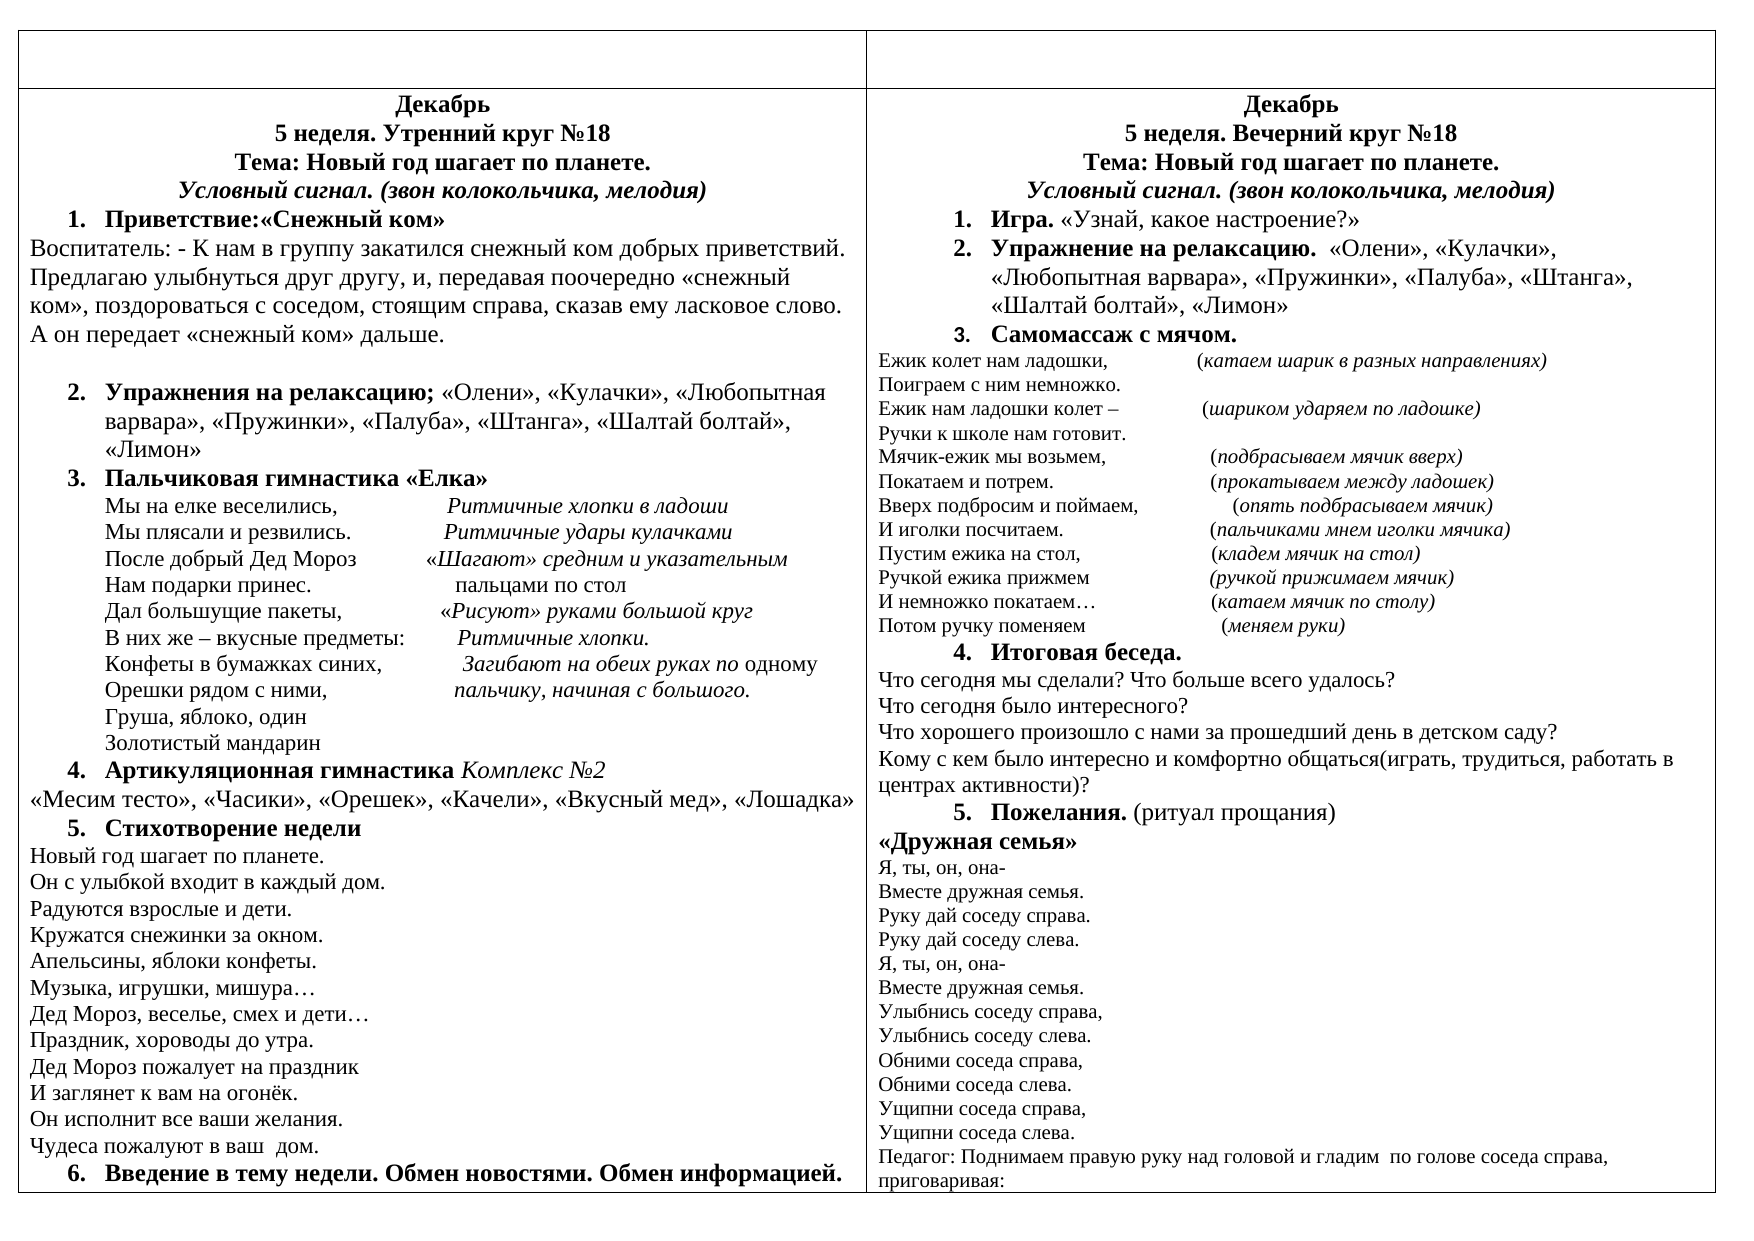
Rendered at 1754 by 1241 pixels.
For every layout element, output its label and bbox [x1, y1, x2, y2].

table_cell [19, 89, 866, 1192]
table_cell [867, 89, 1715, 1192]
table_cell [19, 31, 866, 88]
table_cell [867, 31, 1715, 88]
